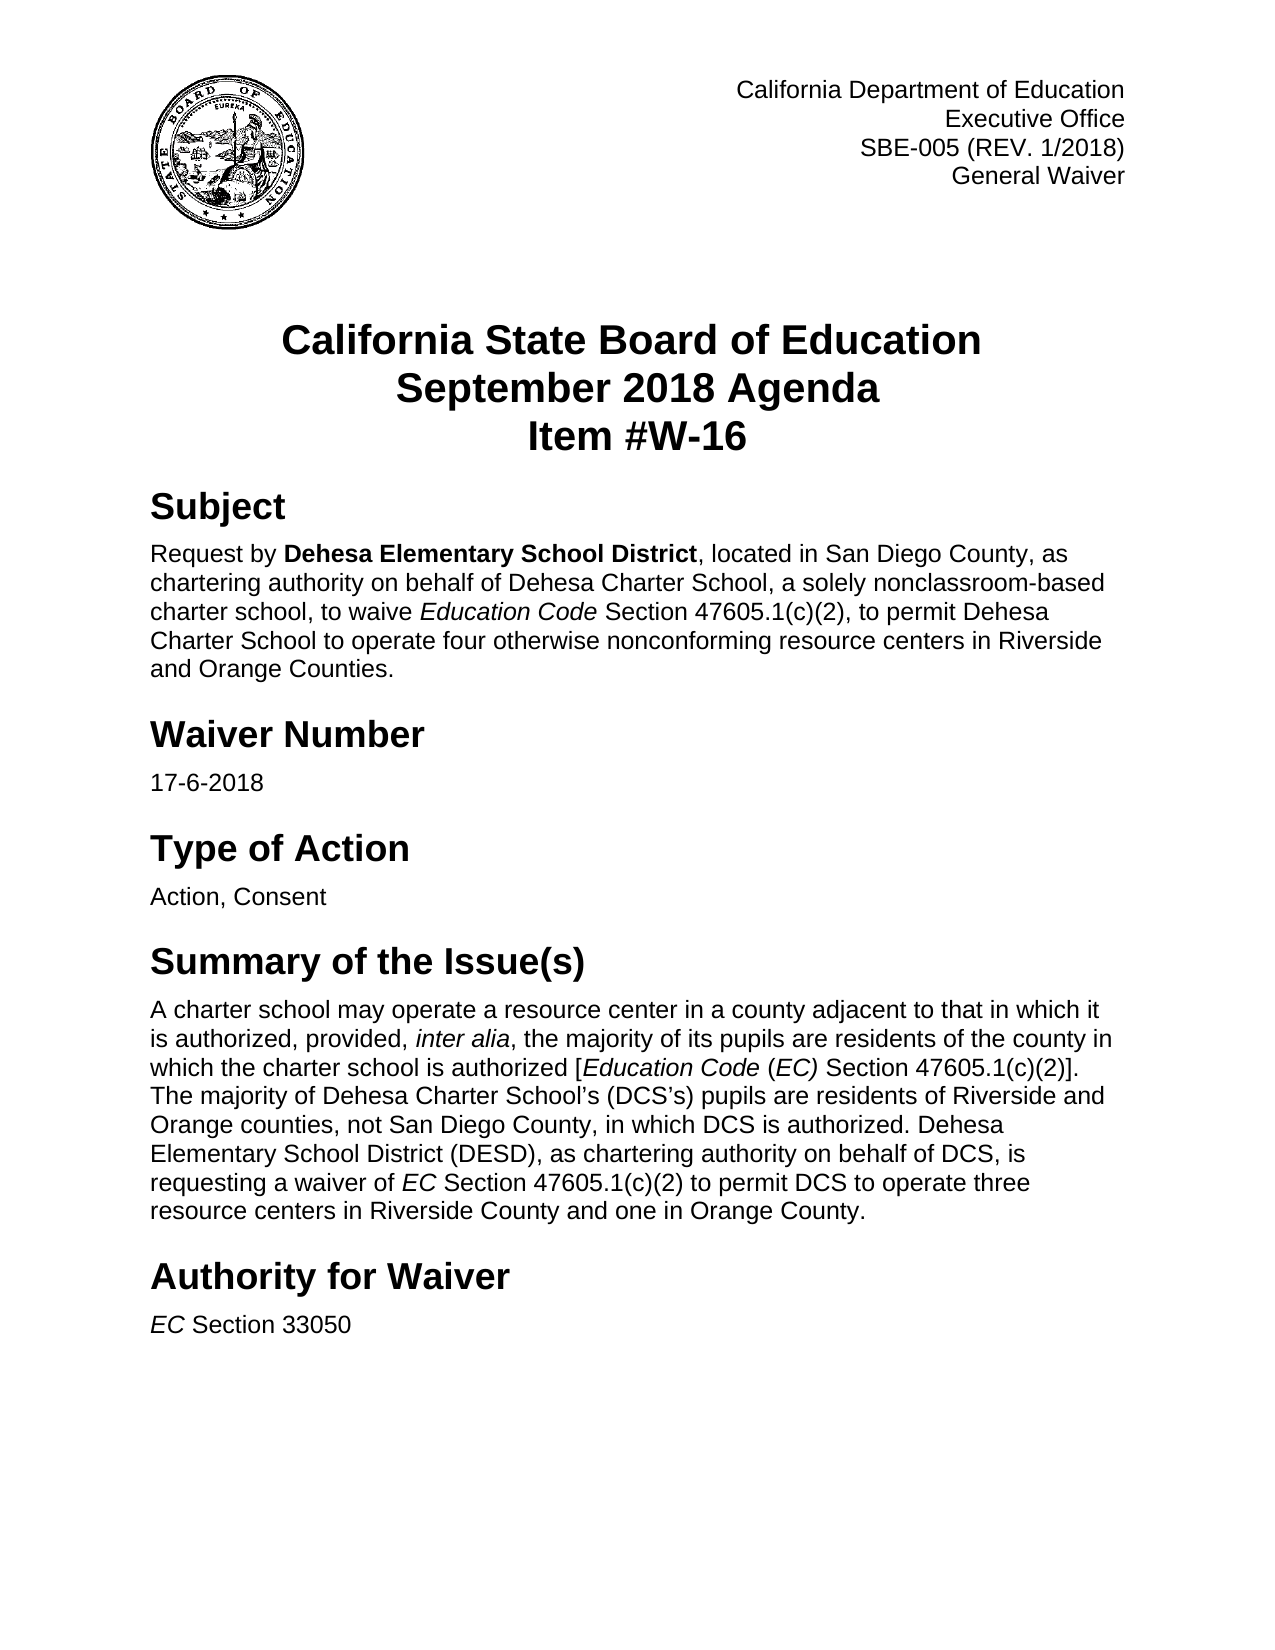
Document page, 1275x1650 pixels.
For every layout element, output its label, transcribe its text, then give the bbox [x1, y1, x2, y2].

picture [150, 75, 305, 230]
subtitle California State Board of Education September 2018 Agenda Item #W-16 [150, 315, 1125, 459]
subtitle Waiver Number [150, 712, 1125, 756]
text EC Section 33050 [150, 1310, 1125, 1339]
subtitle Summary of the Issue(s) [150, 939, 1125, 983]
subtitle Subject [150, 484, 1125, 527]
text General Waiver [675, 161, 1125, 190]
text SBE-005 (REV. 1/2018) [675, 132, 1125, 161]
text 17-6-2018 [150, 768, 1125, 797]
text California Department of Education [675, 75, 1125, 104]
text A charter school may operate a resource center in a county adjacent to that in which it is authorized, provided, inter alia, the majority of its pupils are residents of the county in which the charter school is authorized [Education Code (EC) Section 47605.1(c)(2)]. The majority of Dehesa Charter School’s (DCS’s) pupils are residents of Riverside and Orange counties, not San Diego County, in which DCS is authorized. Dehesa Elementary School District (DESD), as chartering authority on behalf of DCS, is requesting a waiver of EC Section 47605.1(c)(2) to permit DCS to operate three resource centers in Riverside County and one in Orange County. [150, 995, 1125, 1225]
text Executive Office [675, 104, 1125, 132]
subtitle Type of Action [150, 826, 1125, 869]
text Action, Consent [150, 882, 1125, 910]
text Request by Dehesa Elementary School District, located in San Diego County, as chartering authority on behalf of Dehesa Charter School, a solely nonclassroom-based charter school, to waive Education Code Section 47605.1(c)(2), to permit Dehesa Charter School to operate four otherwise nonconforming resource centers in Riverside and Orange Counties. [150, 539, 1125, 683]
subtitle Authority for Waiver [150, 1254, 1125, 1297]
